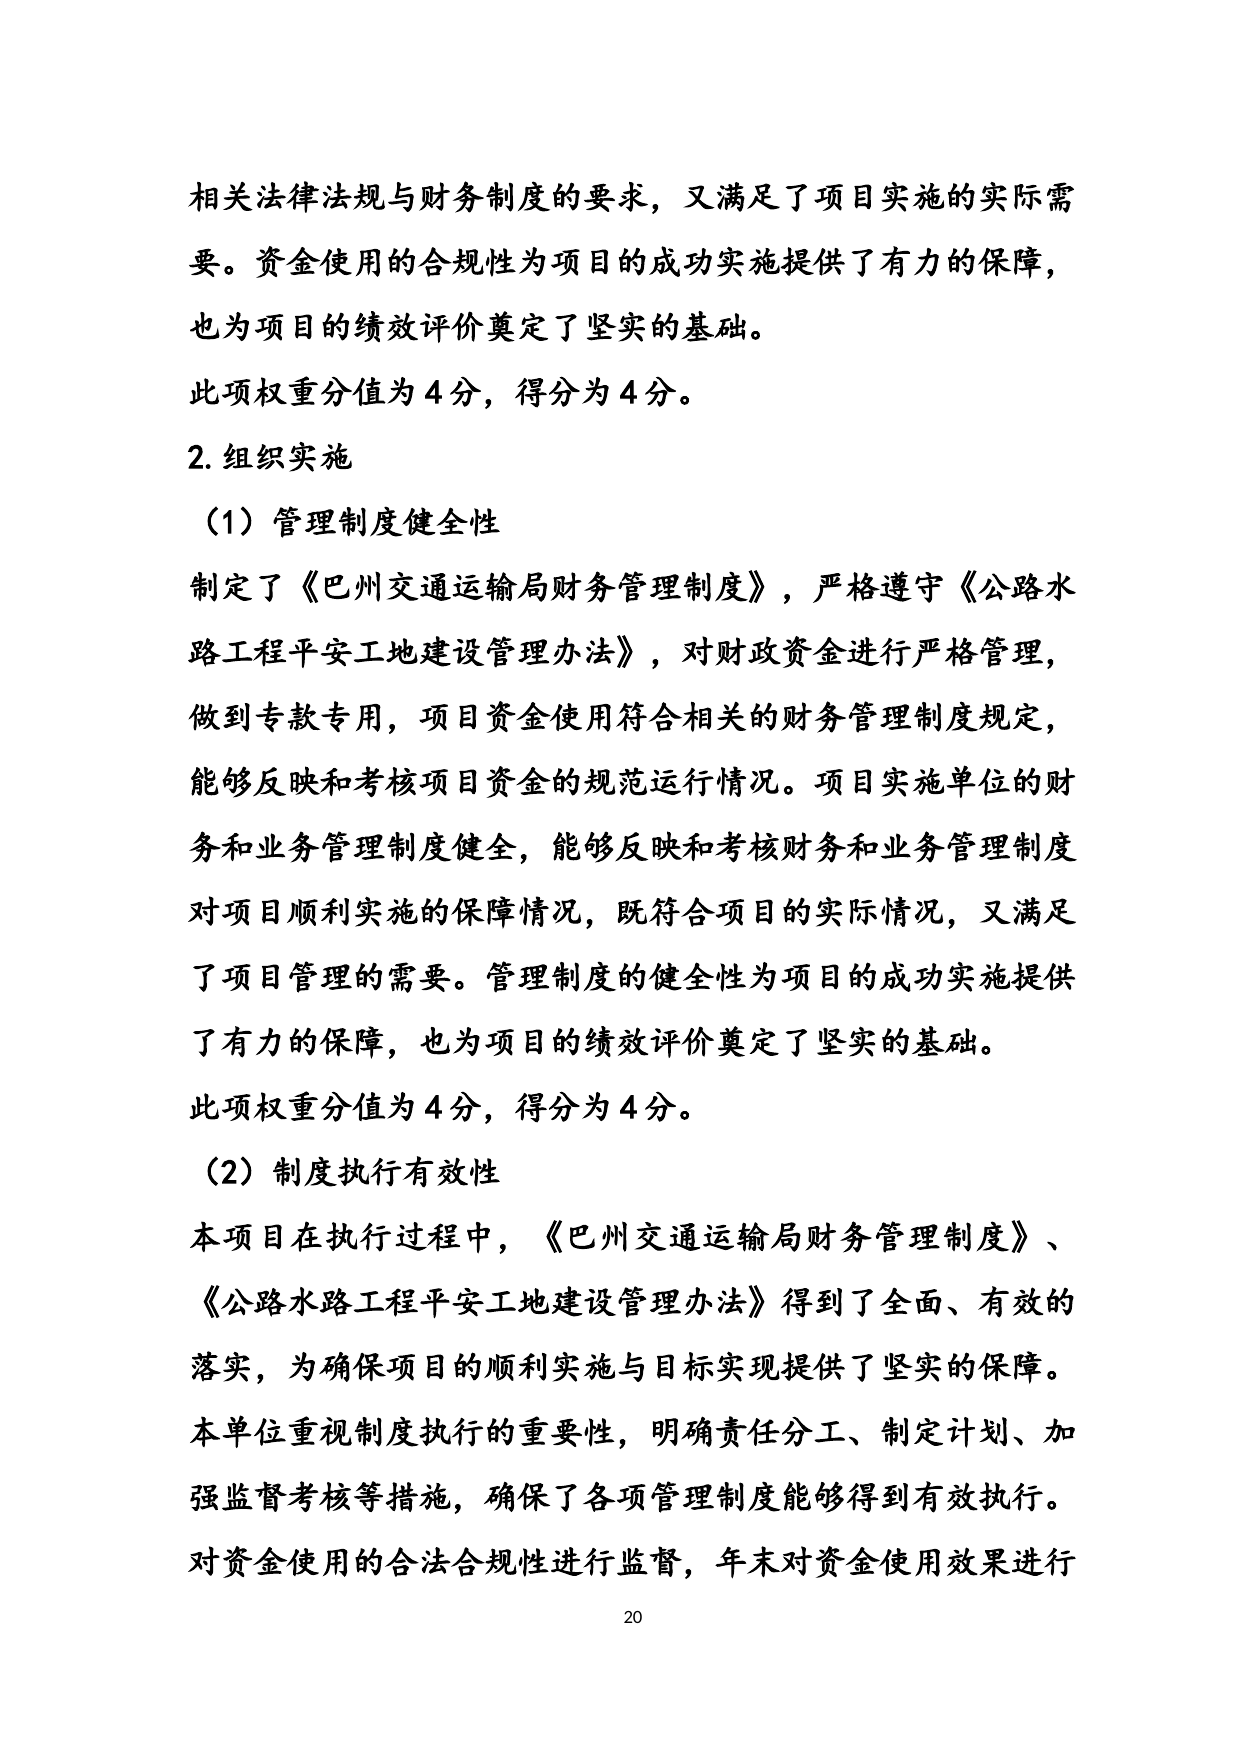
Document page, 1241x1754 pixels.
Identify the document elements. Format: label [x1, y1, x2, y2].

text [187, 162, 1078, 1592]
